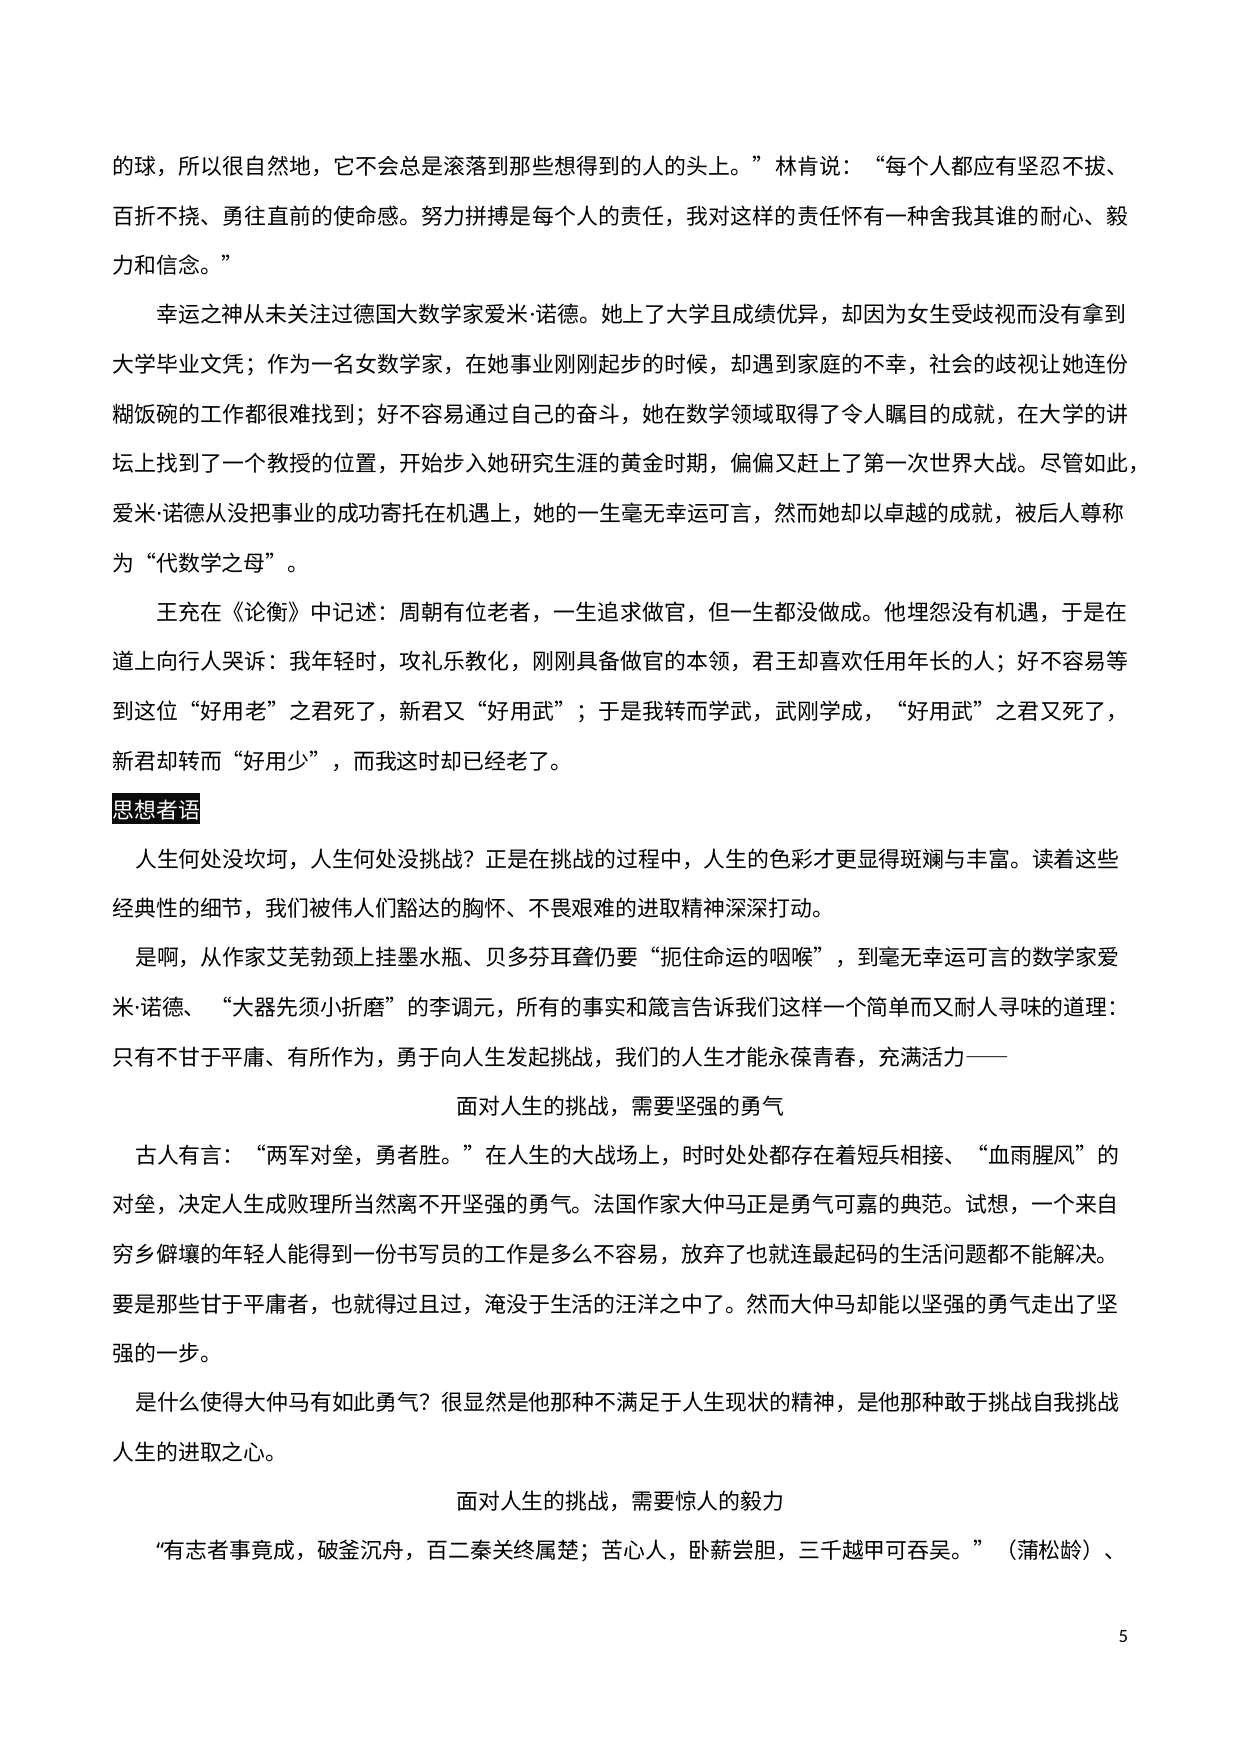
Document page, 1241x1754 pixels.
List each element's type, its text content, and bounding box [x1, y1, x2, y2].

text 古人有言：“两军对垒，勇者胜。”在人生的大战场上，时时处处都存在着短兵相接、“血雨腥风”的对垒，决定人生成败理所当然离不开坚强的勇气。法国作家大仲马正是勇气可嘉的典范。试想，一个来自穷乡僻壤的年轻人能得到一份书写员的工作是多么不容易，放弃了也就连最起码的生活问题都不能解决。要是那些甘于平庸者，也就得过且过，淹没于生活的汪洋之中了。然而大仲马却能以坚强的勇气走出了坚强的一步。 [112, 1137, 1128, 1369]
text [112, 1532, 1128, 1565]
text 人生何处没坎坷，人生何处没挑战？正是在挑战的过程中，人生的色彩才更显得斑斓与丰富。读着这些经典性的细节，我们被伟人们豁达的胸怀、不畏艰难的进取精神深深打动。 [112, 841, 1128, 924]
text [112, 148, 1128, 281]
text 面对人生的挑战，需要惊人的毅力 [112, 1483, 1128, 1516]
text 王充在《论衡》中记述：周朝有位老者，一生追求做官，但一生都没做成。他埋怨没有机遇，于是在道上向行人哭诉：我年轻时，攻礼乐教化，刚刚具备做官的本领，君王却喜欢任用年长的人；好不容易等到这位“好用老”之君死了，新君又“好用武”；于是我转而学武，武刚学成，“好用武”之君又死了，新君却转而“好用少”，而我这时却已经老了。 [112, 594, 1128, 776]
text 是啊，从作家艾芜勃颈上挂墨水瓶、贝多芬耳聋仍要“扼住命运的咽喉”，到毫无幸运可言的数学家爱米·诺德、 “大器先须小折磨”的李调元，所有的事实和箴言告诉我们这样一个简单而又耐人寻味的道理：只有不甘于平庸、有所作为，勇于向人生发起挑战，我们的人生才能永葆青春，充满活力—— [112, 939, 1128, 1072]
text 思想者语 [112, 792, 1128, 825]
text 面对人生的挑战，需要坚强的勇气 [112, 1088, 1128, 1121]
text 幸运之神从未关注过德国大数学家爱米·诺德。她上了大学且成绩优异，却因为女生受歧视而没有拿到大学毕业文凭；作为一名女数学家，在她事业刚刚起步的时候，却遇到家庭的不幸，社会的歧视让她连份糊饭碗的工作都很难找到；好不容易通过自己的奋斗，她在数学领域取得了令人瞩目的成就，在大学的讲坛上找到了一个教授的位置，开始步入她研究生涯的黄金时期，偏偏又赶上了第一次世界大战。尽管如此，爱米·诺德从没把事业的成功寄托在机遇上，她的一生毫无幸运可言，然而她却以卓越的成就，被后人尊称为“代数学之母”。 [112, 297, 1128, 578]
text 是什么使得大仲马有如此勇气？很显然是他那种不满足于人生现状的精神，是他那种敢于挑战自我挑战人生的进取之心。 [112, 1384, 1128, 1467]
